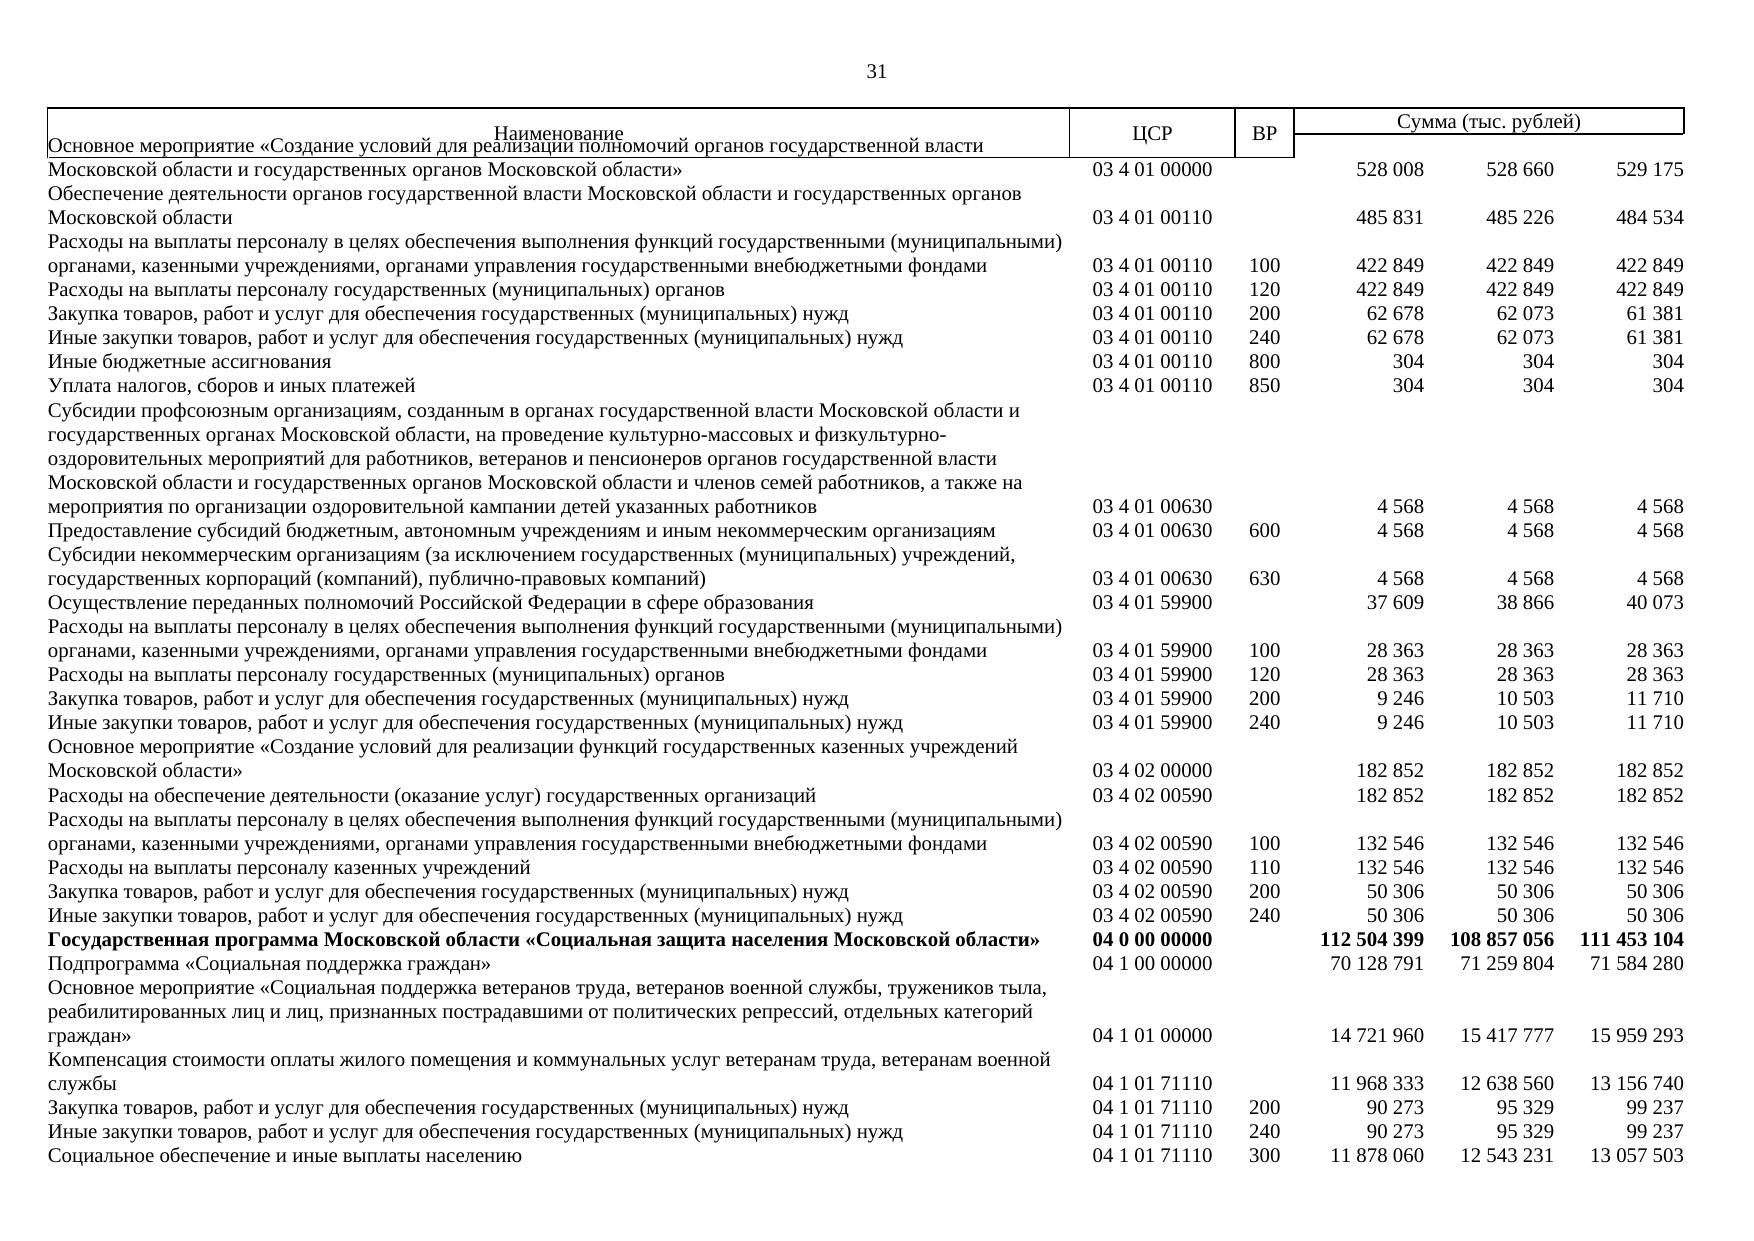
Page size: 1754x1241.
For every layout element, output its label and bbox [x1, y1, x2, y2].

table_header [48, 109, 1069, 133]
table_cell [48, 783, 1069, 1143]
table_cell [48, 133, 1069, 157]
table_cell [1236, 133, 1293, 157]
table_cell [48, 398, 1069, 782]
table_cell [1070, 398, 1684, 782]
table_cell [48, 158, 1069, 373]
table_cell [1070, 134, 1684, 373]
table_header [1070, 109, 1234, 133]
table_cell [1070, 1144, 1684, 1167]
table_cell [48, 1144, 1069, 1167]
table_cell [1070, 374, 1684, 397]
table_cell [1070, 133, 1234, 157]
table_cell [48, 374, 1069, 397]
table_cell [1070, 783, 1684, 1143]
table_header [1295, 109, 1683, 133]
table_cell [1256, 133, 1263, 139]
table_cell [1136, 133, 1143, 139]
table_header [1236, 109, 1293, 133]
